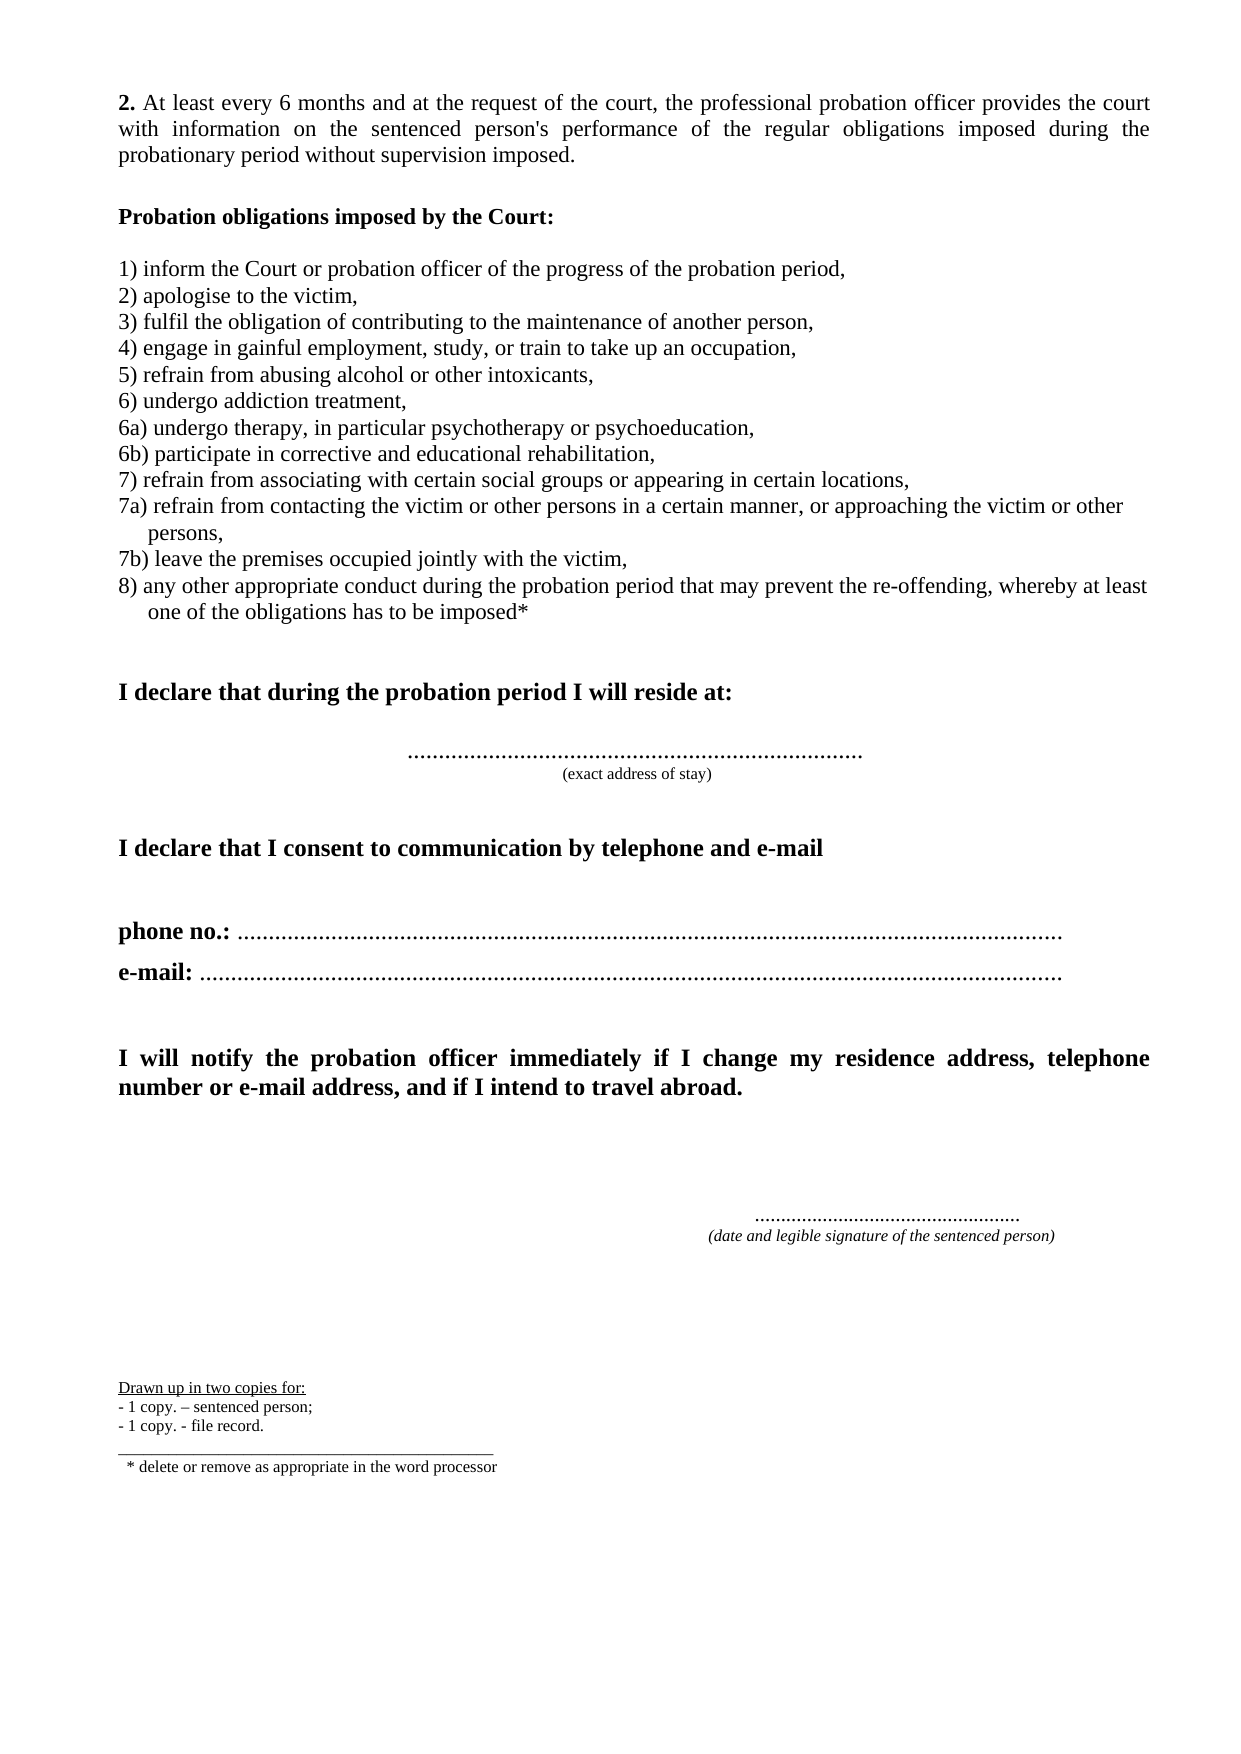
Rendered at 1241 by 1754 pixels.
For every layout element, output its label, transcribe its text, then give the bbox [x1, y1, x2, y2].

text Probation obligations imposed by the Court: [118, 203, 1152, 229]
text 6b) participate in corrective and educational rehabilitation, [118, 440, 1152, 466]
text _____________________________________________ [118, 1438, 1152, 1457]
text 5) refrain from abusing alcohol or other intoxicants, [118, 361, 1152, 387]
text e-mail: [118, 957, 1152, 986]
text ................................................... [634, 1202, 1152, 1226]
text 1) inform the Court or probation officer of the progress of the probation period, [118, 255, 1152, 282]
text (exact address of stay) [118, 763, 1152, 783]
text 3) fulfil the obligation of contributing to the maintenance of another person, [118, 308, 1152, 334]
text Drawn up in two copies for: [118, 1377, 1152, 1397]
text 7) refrain from associating with certain social groups or appearing in certain locations, [118, 466, 1152, 493]
text I declare that I consent to communication by telephone and e-mail [118, 833, 1152, 862]
text phone no.: [118, 916, 1152, 945]
text 7a) refrain from contacting the victim or other persons in a certain manner, or approaching the victim or other persons, [118, 493, 1152, 545]
text 6) undergo addiction treatment, [118, 387, 1152, 413]
text 8) any other appropriate conduct during the probation period that may prevent the re-offending, whereby at least one of the obligations has to be imposed* [118, 572, 1152, 624]
text 4) engage in gainful employment, study, or train to take up an occupation, [118, 334, 1152, 361]
text 2) apologise to the victim, [118, 282, 1152, 308]
text 6a) undergo therapy, in particular psychotherapy or psychoeducation, [118, 413, 1152, 440]
text I will notify the probation officer immediately if I change my residence address, telephone number or e-mail address, and if I intend to travel abroad. [118, 1043, 1152, 1101]
text - 1 copy. - file record. [118, 1416, 1152, 1435]
text I declare that during the probation period I will reside at: [118, 677, 1152, 706]
text ......................................................................... [118, 735, 1152, 763]
text * delete or remove as appropriate in the word processor [118, 1457, 1152, 1476]
text 7b) leave the premises occupied jointly with the victim, [118, 545, 1152, 572]
text 2. At least every 6 months and at the request of the court, the professional probation officer provides the court with information on the sentenced person's performance of the regular obligations imposed during the probationary period without supervision imposed. [118, 89, 1152, 168]
text - 1 copy. – sentenced person; [118, 1397, 1152, 1416]
text (date and legible signature of the sentenced person) [634, 1226, 1152, 1245]
